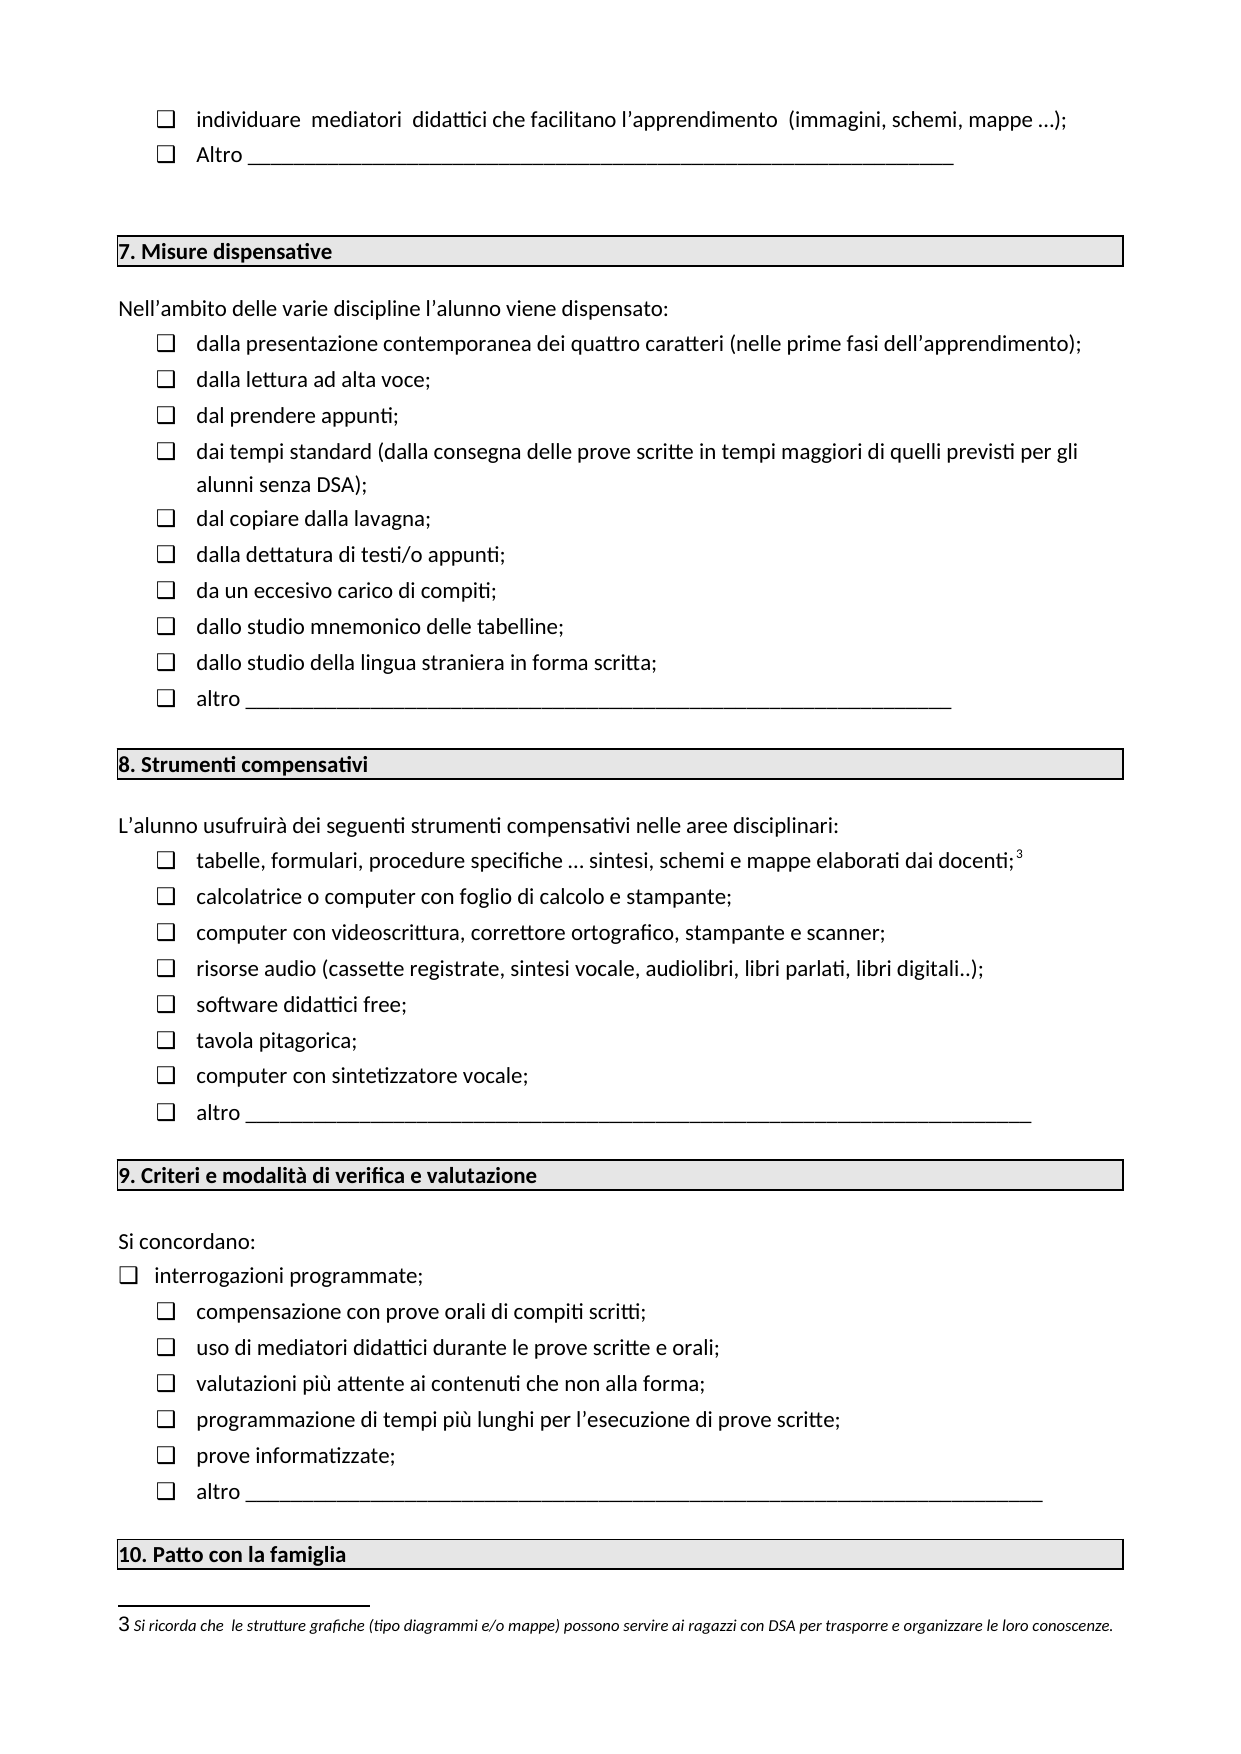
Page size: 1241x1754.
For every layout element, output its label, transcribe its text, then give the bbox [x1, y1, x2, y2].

list altro ______________________________________________________________ [156, 682, 1122, 713]
list calcolatrice o computer con foglio di calcolo e stampante; [156, 880, 1122, 911]
text Si concordano: [118, 1227, 1122, 1255]
list computer con sintetizzatore vocale; [156, 1059, 1122, 1091]
list risorse audio (cassette registrate, sintesi vocale, audiolibri, libri parlati, libri digitali..); [156, 952, 1122, 983]
list tabelle, formulari, procedure specifiche … sintesi, schemi e mappe elaborati dai docenti; [156, 844, 1122, 875]
list compensazione con prove orali di compiti scritti; [156, 1295, 1122, 1326]
list altro _____________________________________________________________________ [156, 1095, 1122, 1127]
text 8. Strumenti compensativi [118, 750, 1122, 778]
list software didattici free; [156, 988, 1122, 1019]
text ❑ interrogazioni programmate; [118, 1259, 1122, 1290]
list dalla presentazione contemporanea dei quattro caratteri (nelle prime fasi dell’apprendimento); [156, 327, 1122, 358]
list prove informatizzate; [156, 1439, 1122, 1470]
list dallo studio mnemonico delle tabelline; [156, 610, 1122, 641]
list programmazione di tempi più lunghi per l’esecuzione di prove scritte; [156, 1403, 1122, 1434]
list individuare mediatori didattici che facilitano l’apprendimento (immagini, schemi, mappe …); [156, 102, 1122, 134]
list dallo studio della lingua straniera in forma scritta; [156, 646, 1122, 677]
list altro ______________________________________________________________________ [156, 1475, 1122, 1506]
list Altro ______________________________________________________________ [156, 138, 1122, 170]
list dai tempi standard (dalla consegna delle prove scritte in tempi maggiori di quelli previsti per gli alunni senza DSA); [156, 434, 1122, 498]
text L’alunno usufruirà dei seguenti strumenti compensativi nelle aree disciplinari: [118, 812, 1122, 840]
list uso di mediatori didattici durante le prove scritte e orali; [156, 1331, 1122, 1362]
list dal prendere appunti; [156, 399, 1122, 430]
text 9. Criteri e modalità di verifica e valutazione [118, 1161, 1122, 1189]
list computer con videoscrittura, correttore ortografico, stampante e scanner; [156, 916, 1122, 947]
list tavola pitagorica; [156, 1023, 1122, 1055]
text Nell’ambito delle varie discipline l’alunno viene dispensato: [118, 294, 1122, 323]
list da un eccesivo carico di compiti; [156, 574, 1122, 605]
list dalla dettatura di testi/o appunti; [156, 538, 1122, 569]
list dal copiare dalla lavagna; [156, 502, 1122, 533]
text 7. Misure dispensative [118, 237, 1122, 265]
list valutazioni più attente ai contenuti che non alla forma; [156, 1367, 1122, 1398]
text 10. Patto con la famiglia [118, 1540, 1122, 1568]
list dalla lettura ad alta voce; [156, 363, 1122, 394]
